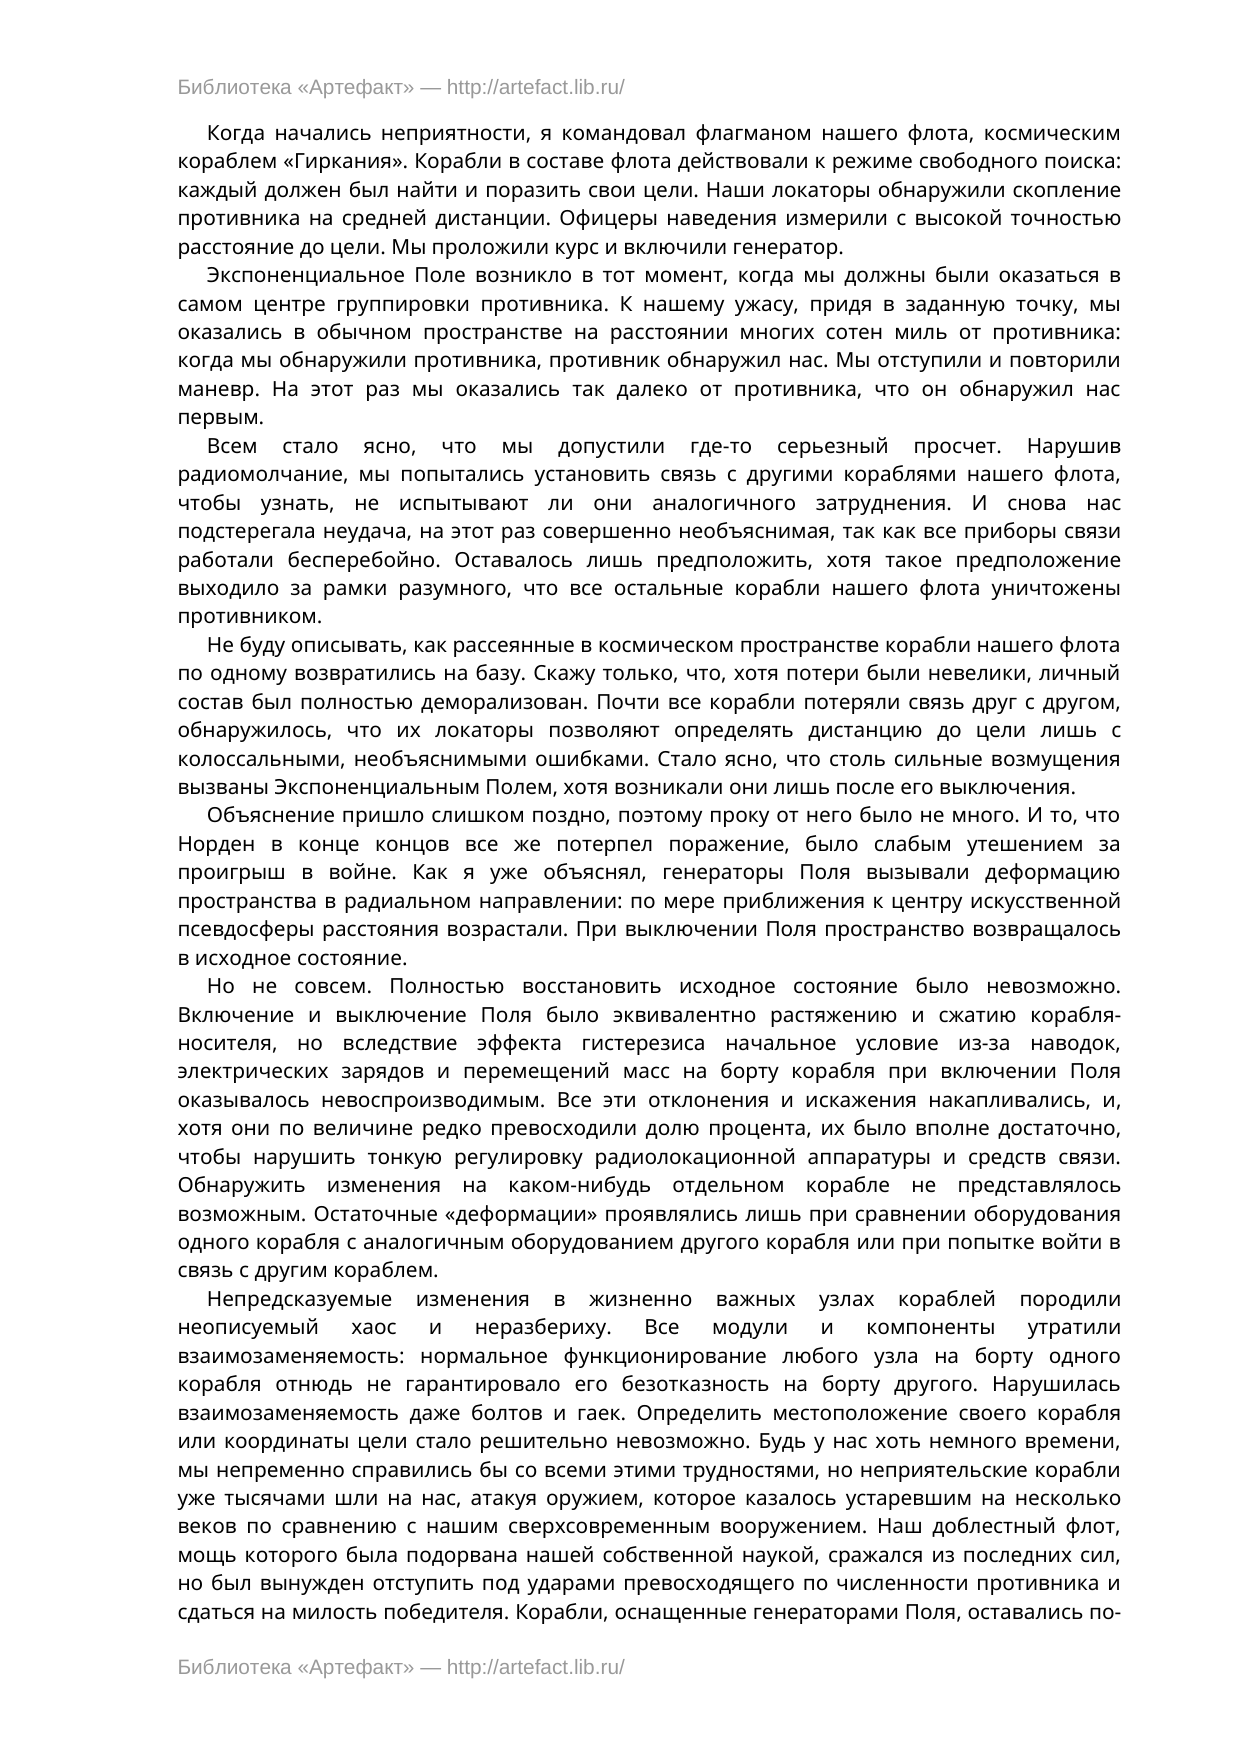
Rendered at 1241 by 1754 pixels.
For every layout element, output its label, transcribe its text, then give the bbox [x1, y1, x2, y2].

text Объяснение пришло слишком поздно, поэтому проку от него было не много. И то, что Норден в конце концов все же потерпел поражение, было слабым утешением за проигрыш в войне. Как я уже объяснял, генераторы Поля вызывали деформацию пространства в радиальном направлении: по мере приближения к центру искусственной псевдосферы расстояния возрастали. При выключении Поля пространство возвращалось в исходное состояние. [177, 801, 1122, 971]
text Всем стало ясно, что мы допустили где-то серьезный просчет. Нарушив радиомолчание, мы попытались установить связь с другими кораблями нашего флота, чтобы узнать, не испытывают ли они аналогичного затруднения. И снова нас подстерегала неудача, на этот раз совершенно необъяснимая, так как все приборы связи работали бесперебойно. Оставалось лишь предположить, хотя такое предположение выходило за рамки разумного, что все остальные корабли нашего флота уничтожены противником. [177, 431, 1122, 630]
text Не буду описывать, как рассеянные в космическом пространстве корабли нашего флота по одному возвратились на базу. Скажу только, что, хотя потери были невелики, личный состав был полностью деморализован. Почти все корабли потеряли связь друг с другом, обнаружилось, что их локаторы позволяют определять дистанцию до цели лишь с колоссальными, необъяснимыми ошибками. Стало ясно, что столь сильные возмущения вызваны Экспоненциальным Полем, хотя возникали они лишь после его выключения. [177, 630, 1122, 801]
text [177, 1284, 1122, 1625]
text Экспоненциальное Поле возникло в тот момент, когда мы должны были оказаться в самом центре группировки противника. К нашему ужасу, придя в заданную точку, мы оказались в обычном пространстве на расстоянии многих сотен миль от противника: когда мы обнаружили противника, противник обнаружил нас. Мы отступили и повторили маневр. На этот раз мы оказались так далеко от противника, что он обнаружил нас первым. [177, 260, 1122, 431]
text Но не совсем. Полностью восстановить исходное состояние было невозможно. Включение и выключение Поля было эквивалентно растяжению и сжатию корабля-носителя, но вследствие эффекта гистерезиса начальное условие из-за наводок, электрических зарядов и перемещений масс на борту корабля при включении Поля оказывалось невоспроизводимым. Все эти отклонения и искажения накапливались, и, хотя они по величине редко превосходили долю процента, их было вполне достаточно, чтобы нарушить тонкую регулировку радиолокационной аппаратуры и средств связи. Обнаружить изменения на каком-нибудь отдельном корабле не представлялось возможным. Остаточные «деформации» проявлялись лишь при сравнении оборудования одного корабля с аналогичным оборудованием другого корабля или при попытке войти в связь с другим кораблем. [177, 971, 1122, 1284]
text Когда начались неприятности, я командовал флагманом нашего флота, космическим кораблем «Гиркания». Корабли в составе флота действовали к режиме свободного поиска: каждый должен был найти и поразить свои цели. Наши локаторы обнаружили скопление противника на средней дистанции. Офицеры наведения измерили с высокой точностью расстояние до цели. Мы проложили курс и включили генератор. [177, 118, 1122, 260]
